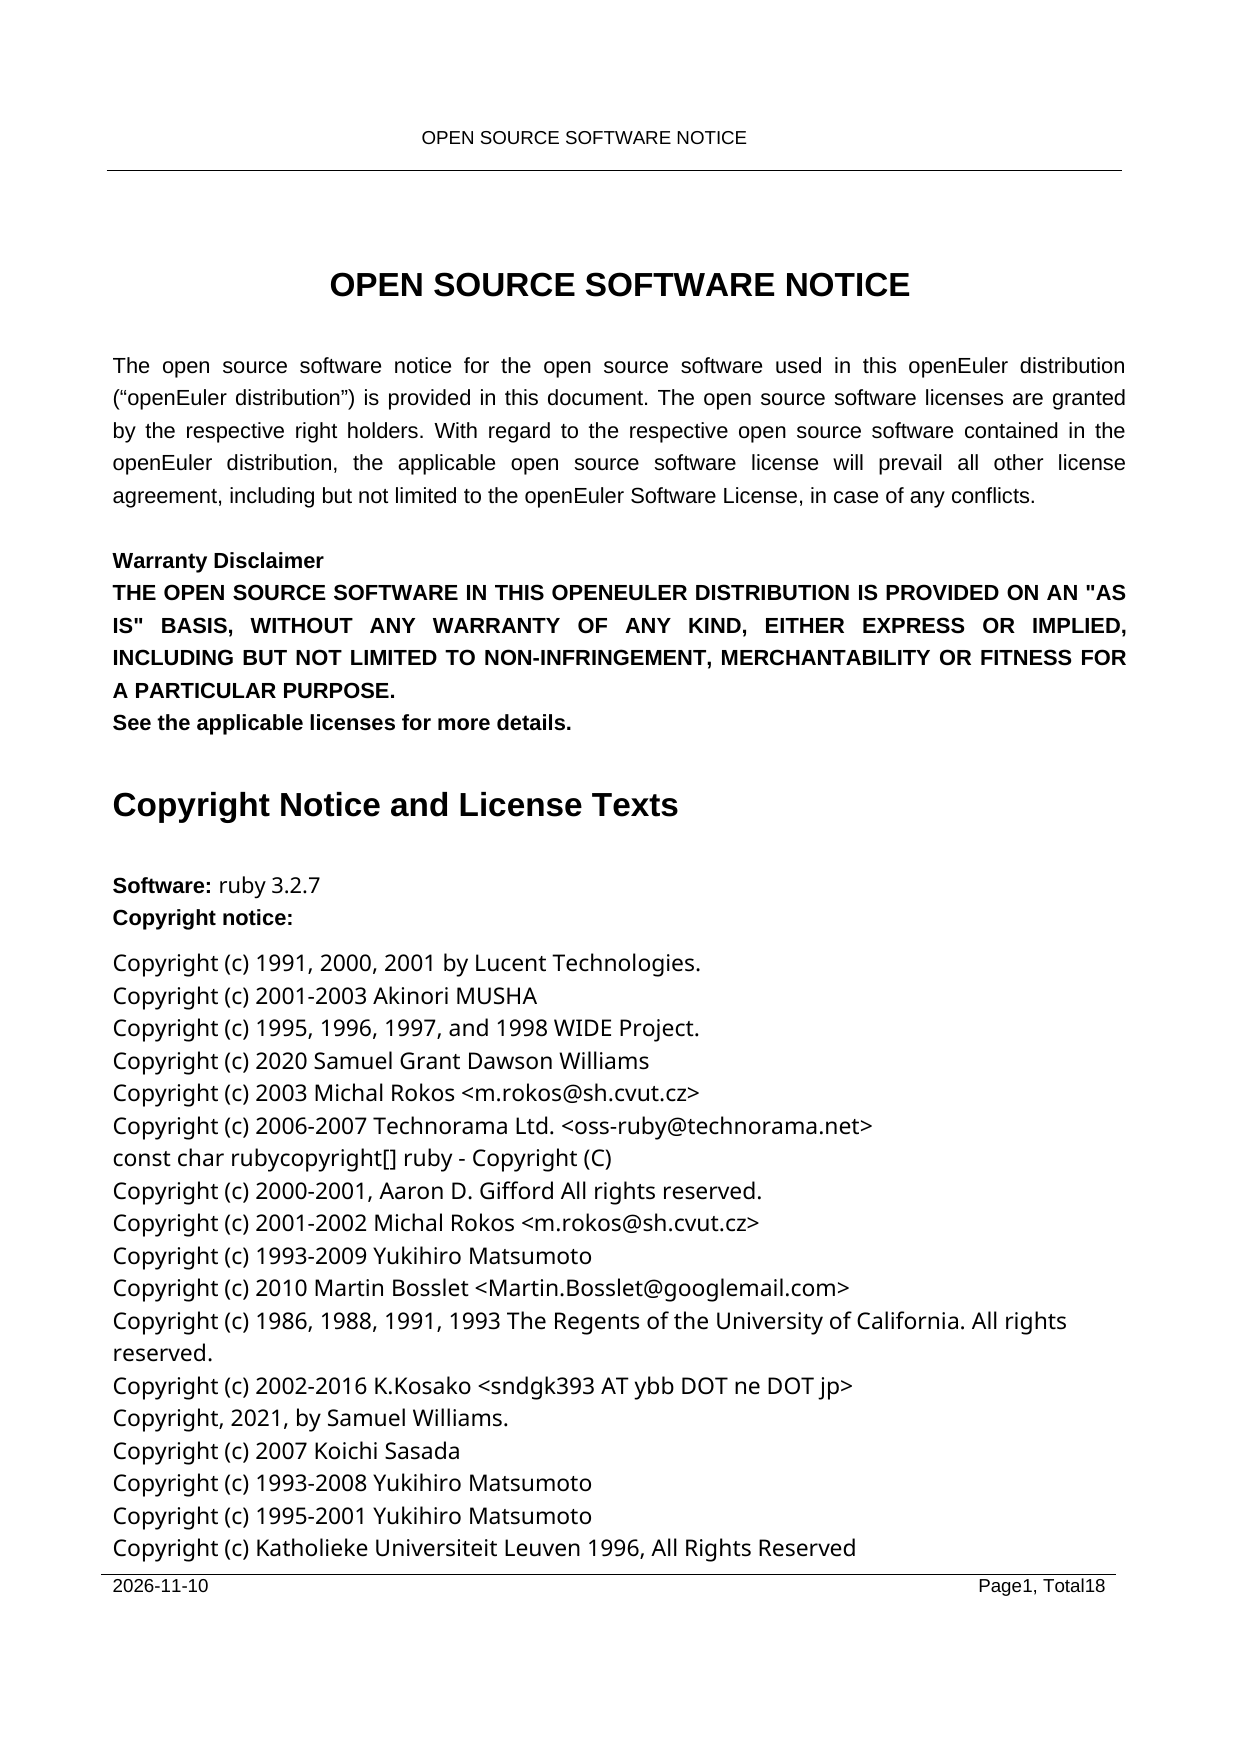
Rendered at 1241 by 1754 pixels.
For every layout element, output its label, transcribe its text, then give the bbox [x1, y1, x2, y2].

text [112, 947, 1128, 1564]
text OPEN SOURCE SOFTWARE NOTICE [112, 251, 1128, 316]
title Software: ruby 3.2.7 [112, 869, 1128, 901]
text Copyright Notice and License Texts [112, 771, 1128, 836]
text The open source software notice for the open source software used in this openEuler distribution (“openEuler distribution”) is provided in this document. The open source software licenses are granted by the respective right holders. With regard to the respective open source software contained in the openEuler distribution, the applicable open source software license will prevail all other license agreement, including but not limited to the openEuler Software License, in case of any conflicts. [112, 349, 1128, 511]
text Warranty Disclaimer [112, 544, 1128, 576]
text THE OPEN SOURCE SOFTWARE IN THIS OPENEULER DISTRIBUTION IS PROVIDED ON AN "AS IS" BASIS, WITHOUT ANY WARRANTY OF ANY KIND, EITHER EXPRESS OR IMPLIED, INCLUDING BUT NOT LIMITED TO NON-INFRINGEMENT, MERCHANTABILITY OR FITNESS FOR A PARTICULAR PURPOSE. See the applicable licenses for more details. [112, 576, 1128, 739]
text Copyright notice: [112, 901, 1128, 934]
